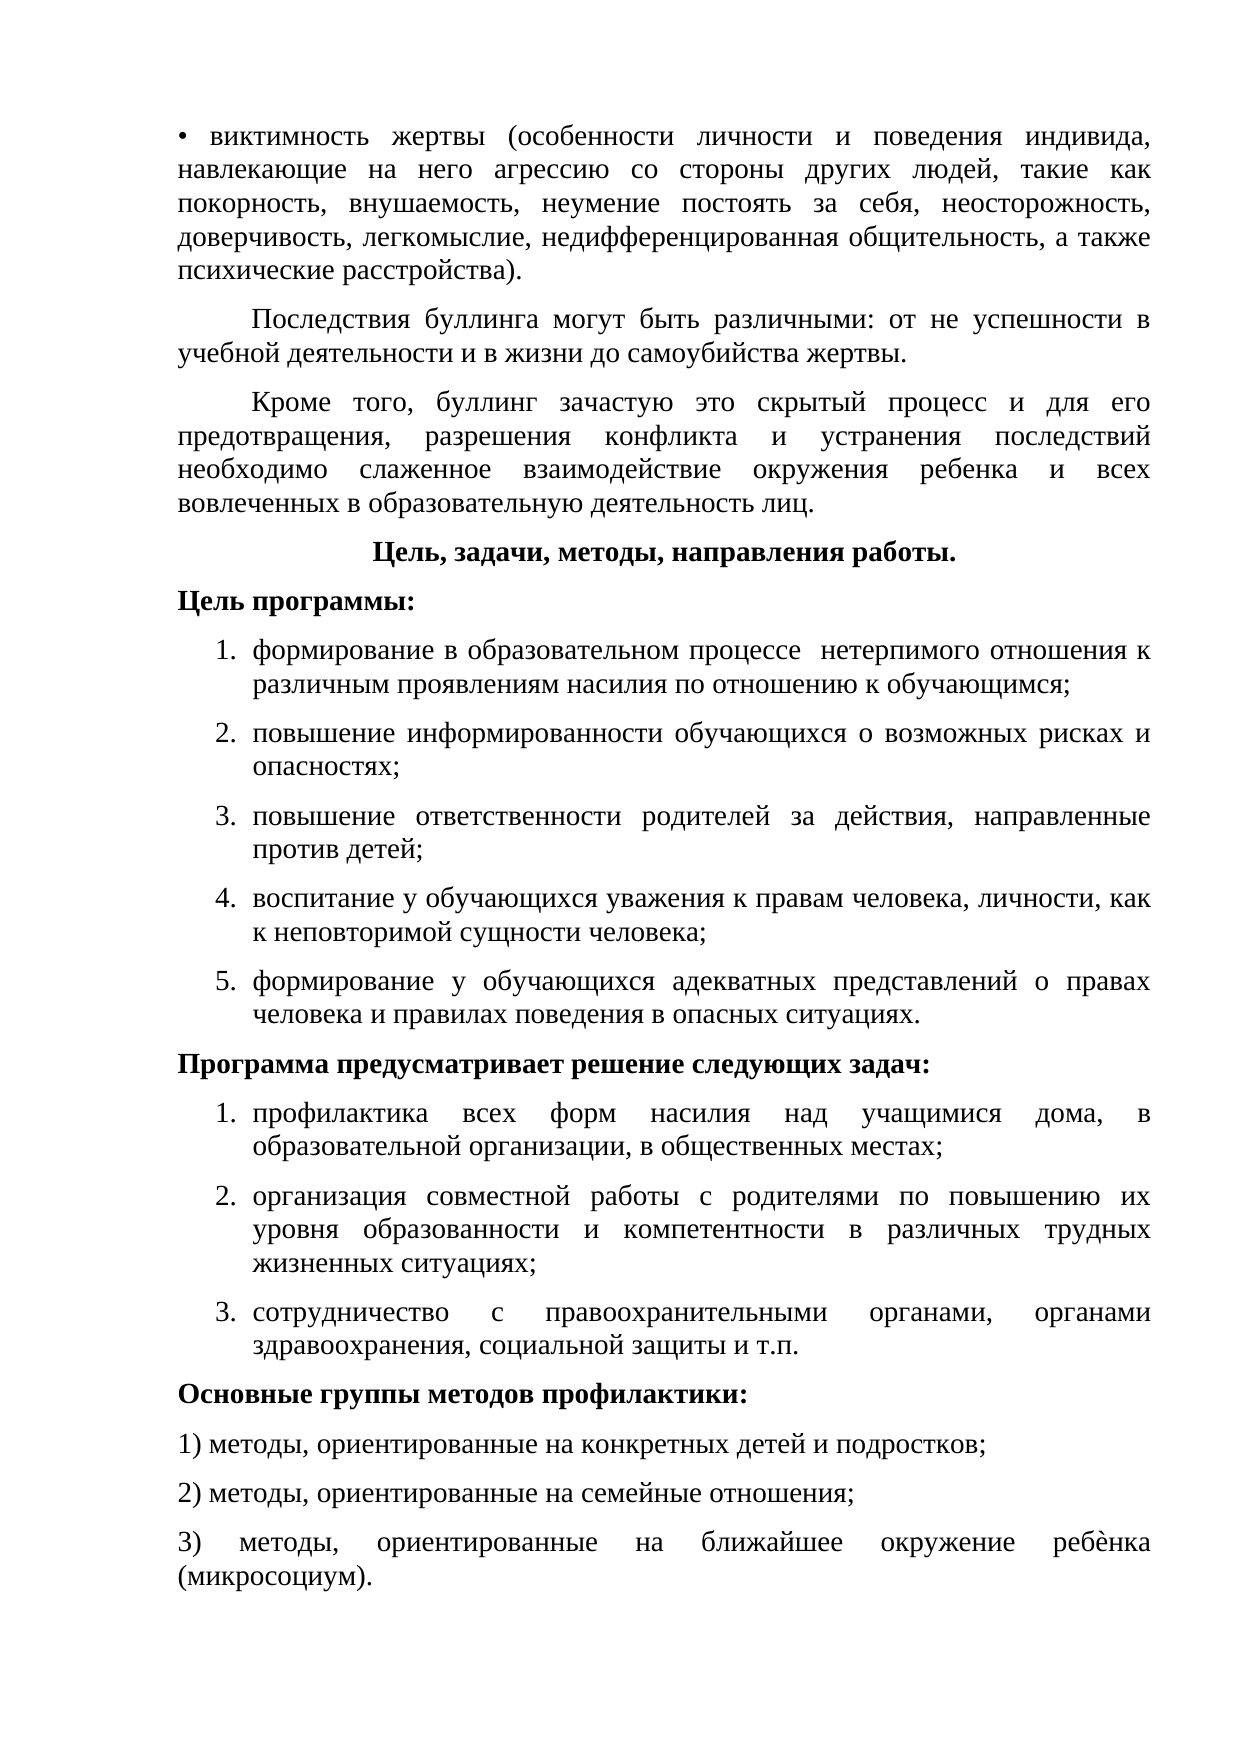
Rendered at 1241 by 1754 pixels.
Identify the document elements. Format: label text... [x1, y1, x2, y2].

text Основные группы методов профилактики: [177, 1377, 1152, 1410]
list организация совместной работы с родителями по повышению их уровня образованности и компетентности в различных трудных жизненных ситуациях; [215, 1178, 1152, 1278]
list повышение информированности обучающихся о возможных рисках и опасностях; [215, 715, 1152, 782]
list формирование в образовательном процессе нетерпимого отношения к различным проявлениям насилия по отношению к обучающимся; [215, 632, 1152, 699]
text 3) методы, ориентированные на ближайшее окружение ребѐнка (микросоциум). [177, 1524, 1152, 1591]
text Последствия буллинга могут быть различными: от не успешности в учебной деятельности и в жизни до самоубийства жертвы. [177, 301, 1152, 368]
text 1) методы, ориентированные на конкретных детей и подростков; [177, 1426, 1152, 1459]
list формирование у обучающихся адекватных представлений о правах человека и правилах поведения в опасных ситуациях. [215, 963, 1152, 1030]
text Программа предусматривает решение следующих задач: [177, 1046, 1152, 1079]
text Цель, задачи, методы, направления работы. [177, 534, 1152, 567]
text • виктимность жертвы (особенности личности и поведения индивида, навлекающие на него агрессию со стороны других людей, такие как покорность, внушаемость, неумение постоять за себя, неосторожность, доверчивость, легкомыслие, недифференцированная общительность, а также психические расстройства). [177, 118, 1152, 286]
list профилактика всех форм насилия над учащимися дома, в образовательной организации, в общественных местах; [215, 1095, 1152, 1162]
list воспитание у обучающихся уважения к правам человека, личности, как к неповторимой сущности человека; [215, 880, 1152, 947]
list сотрудничество с правоохранительными органами, органами здравоохранения, социальной защиты и т.п. [215, 1294, 1152, 1361]
text Цель программы: [177, 583, 1152, 617]
text Кроме того, буллинг зачастую это скрытый процесс и для его предотвращения, разрешения конфликта и устранения последствий необходимо слаженное взаимодействие окружения ребенка и всех вовлеченных в образовательную деятельность лиц. [177, 384, 1152, 518]
text 2) методы, ориентированные на семейные отношения; [177, 1475, 1152, 1508]
list повышение ответственности родителей за действия, направленные против детей; [215, 798, 1152, 865]
